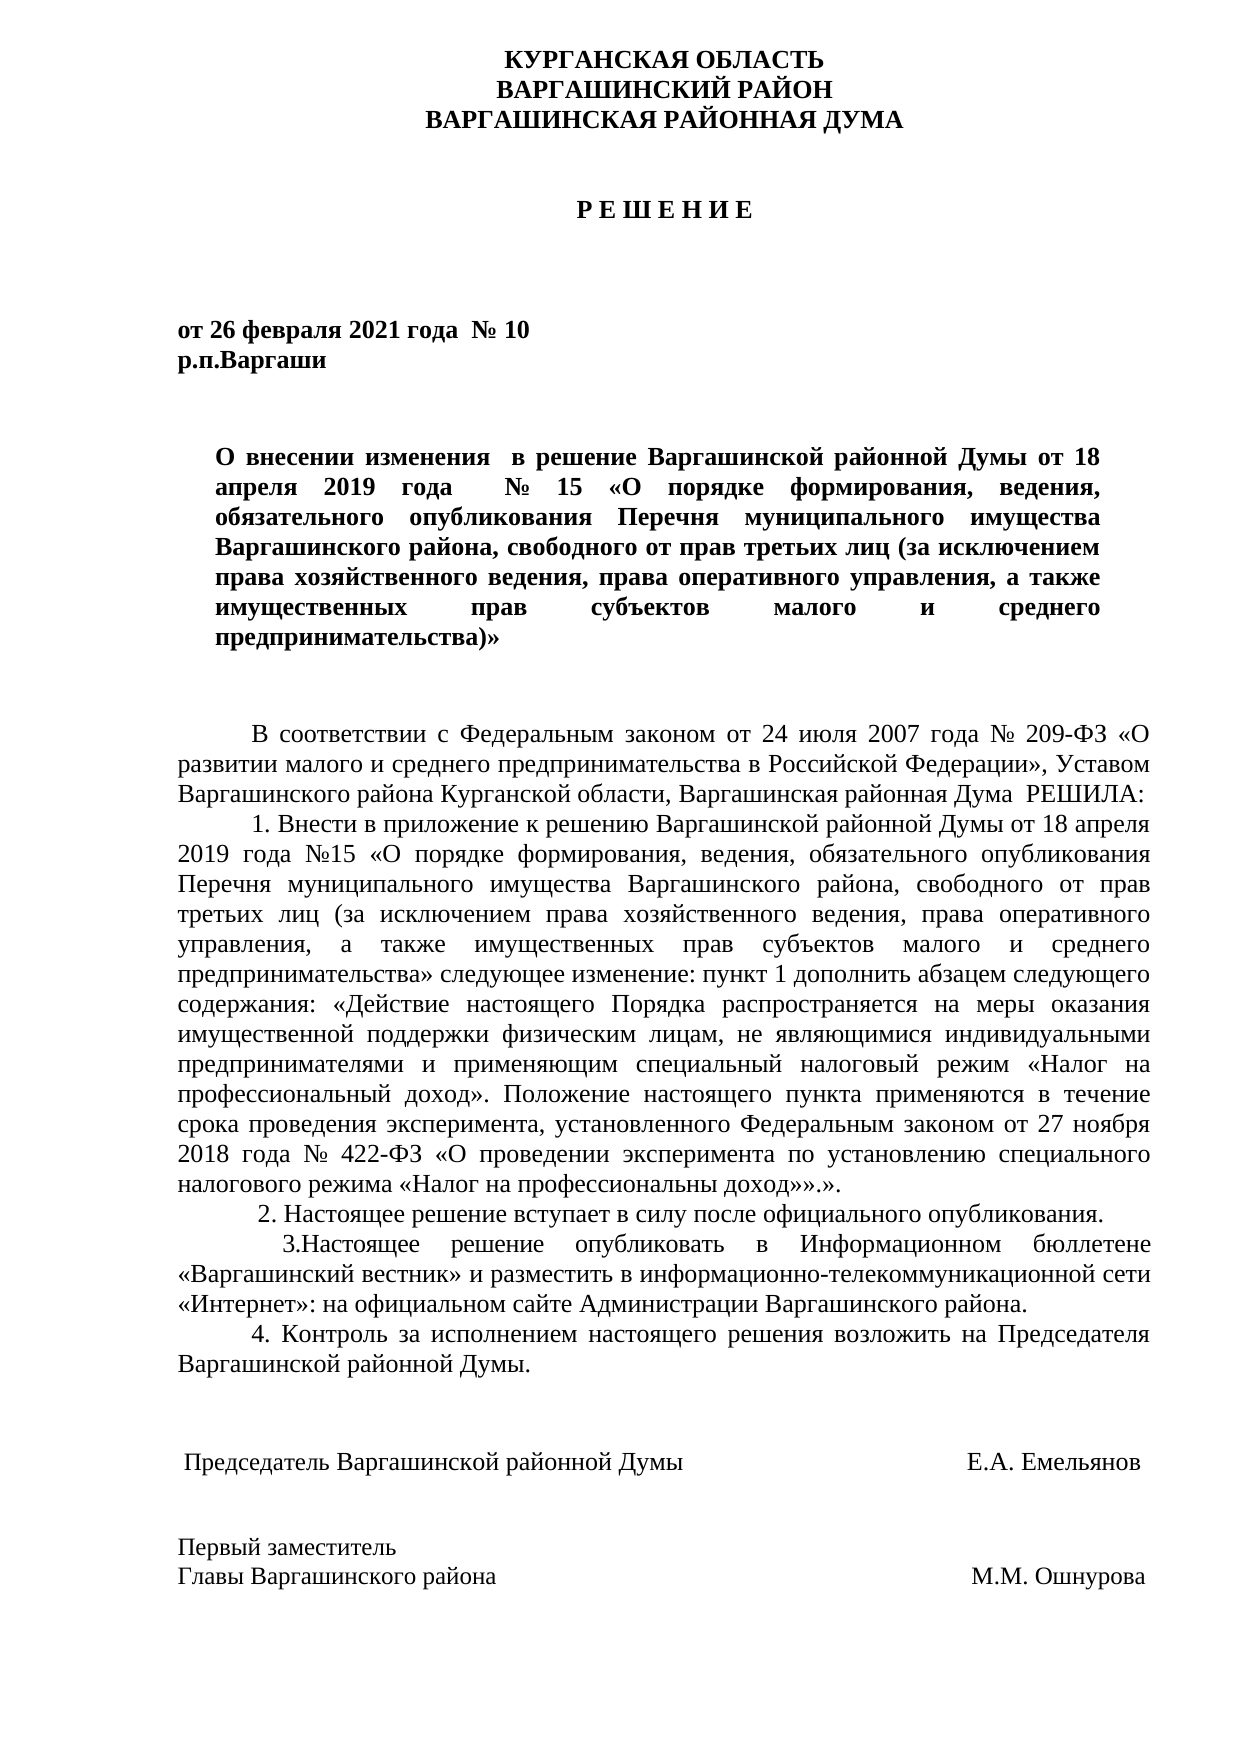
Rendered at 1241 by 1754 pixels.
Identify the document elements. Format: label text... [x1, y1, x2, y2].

text 4. Контроль за исполнением настоящего решения возложить на Председателя Варгашинской районной Думы. [177, 1318, 1152, 1378]
text КУРГАНСКАЯ ОБЛАСТЬ [177, 44, 1152, 74]
text р.п.Варгаши [177, 344, 1152, 374]
text 1. Внести в приложение к решению Варгашинской районной Думы от 18 апреля 2019 года №15 «О порядке формирования, ведения, обязательного опубликования Перечня муниципального имущества Варгашинского района, свободного от прав третьих лиц (за исключением права хозяйственного ведения, права оперативного управления, а также имущественных прав субъектов малого и среднего предпринимательства» следующее изменение: пункт 1 дополнить абзацем следующего содержания: «Действие настоящего Порядка распространяется на меры оказания имущественной поддержки физическим лицам, не являющимися индивидуальными предпринимателями и применяющим специальный налоговый режим «Налог на профессиональный доход». Положение настоящего пункта применяются в течение срока проведения эксперимента, установленного Федеральным законом от 27 ноября 2018 года № 422-ФЗ «О проведении эксперимента по установлению специального налогового режима «Налог на профессиональны доход»».». [177, 808, 1152, 1198]
text О внесении изменения в решение Варгашинской районной Думы от 18 апреля 2019 года № 15 «О порядке формирования, ведения, обязательного опубликования Перечня муниципального имущества Варгашинского района, свободного от прав третьих лиц (за исключением права хозяйственного ведения, права оперативного управления, а также имущественных прав субъектов малого и среднего предпринимательства)» [215, 441, 1101, 651]
text ВАРГАШИНСКАЯ РАЙОННАЯ ДУМА [177, 104, 1152, 134]
text от 26 февраля 2021 года № 10 [177, 314, 1152, 344]
text Главы Варгашинского района М.М. Ошнурова [177, 1561, 1152, 1589]
text В соответствии с Федеральным законом от 24 июля 2007 года № 209-ФЗ «О развитии малого и среднего предпринимательства в Российской Федерации», Уставом Варгашинского района Курганской области, Варгашинская районная Дума РЕШИЛА: [177, 718, 1152, 808]
text 2. Настоящее решение вступает в силу после официального опубликования. [177, 1198, 1152, 1228]
text Председатель Варгашинской районной Думы Е.А. Емельянов [177, 1446, 1152, 1476]
text 3.Настоящее решение опубликовать в Информационном бюллетене «Варгашинский вестник» и разместить в информационно-телекоммуникационной сети «Интернет»: на официальном сайте Администрации Варгашинского района. [177, 1228, 1152, 1318]
subtitle Р Е Ш Е Н И Е [177, 194, 1152, 224]
text Первый заместитель [177, 1532, 1152, 1561]
text ВАРГАШИНСКИЙ РАЙОН [177, 74, 1152, 104]
